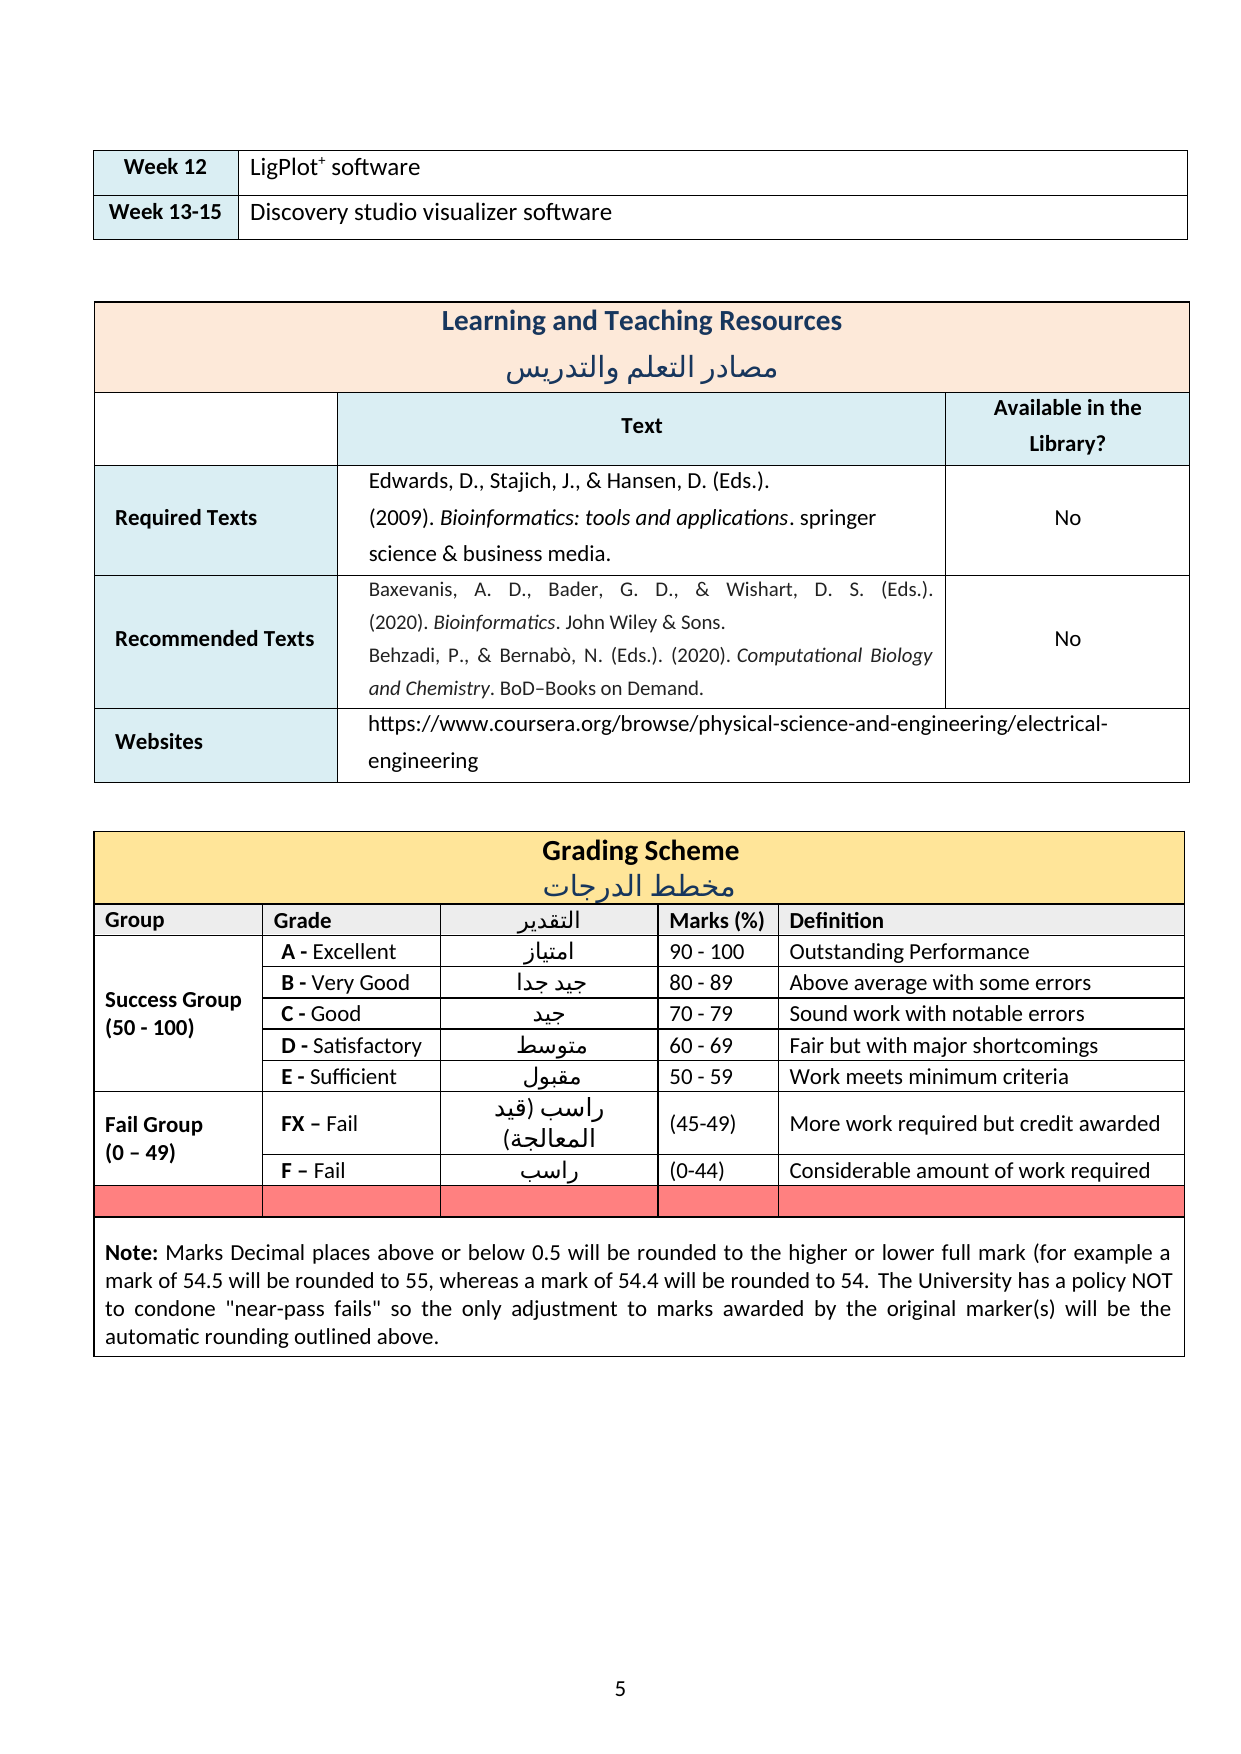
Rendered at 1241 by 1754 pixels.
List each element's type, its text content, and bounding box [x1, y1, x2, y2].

table_cell No [946, 576, 1189, 708]
table_cell [779, 1186, 1184, 1216]
table_cell More work required but credit awarded [779, 1092, 1184, 1153]
table_cell Week 13-15 [94, 196, 238, 239]
table_cell LigPlot+ software [239, 151, 1187, 195]
table_cell Note: Marks Decimal places above or below 0.5 will be rounded to the higher or lower full mark (for example a mark of 54.5 will be rounded to 55, whereas a mark of 54.4 will be rounded to 54. The University has a policy NOT to condone "near-pass fails" so the only adjustment to marks awarded by the original marker(s) will be the automatic rounding outlined above. [95, 1218, 1184, 1356]
table_cell Group [95, 905, 262, 934]
table_cell Edwards, D., Stajich, J., & Hansen, D. (Eds.). (2009). Bioinformatics: tools and applications. springer science & business media. [338, 466, 945, 575]
table_cell Discovery studio visualizer software [239, 196, 1187, 239]
table_cell Recommended Texts [95, 576, 337, 708]
table_cell E - Sufficient [263, 1061, 440, 1091]
table_cell Definition [779, 905, 1184, 934]
table_cell راسب [441, 1155, 657, 1185]
table_header Learning and Teaching Resources مصادر التعلم والتدريس [95, 303, 1189, 392]
table_cell متوسط [441, 1030, 657, 1059]
table_cell [659, 1186, 778, 1216]
table_cell مقبول [441, 1061, 657, 1091]
table_cell Sound work with notable errors [779, 999, 1184, 1028]
table_cell No [946, 466, 1189, 575]
table_cell [95, 1186, 262, 1216]
table_cell [263, 1186, 440, 1216]
table_cell 70 - 79 [659, 999, 778, 1028]
table_cell https://www.coursera.org/browse/physical-science-and-engineering/electrical-engineering [338, 709, 1189, 782]
table_cell FX – Fail [263, 1092, 440, 1153]
table_cell C - Good [263, 999, 440, 1028]
table_cell 90 - 100 [659, 936, 778, 966]
table_cell Above average with some errors [779, 967, 1184, 997]
table_cell Available in the Library? [946, 393, 1189, 465]
table_cell Required Texts [95, 466, 337, 575]
table_cell جيد [441, 999, 657, 1028]
table_cell Considerable amount of work required [779, 1155, 1184, 1185]
table_cell Marks (%) [659, 905, 778, 934]
table_cell Work meets minimum criteria [779, 1061, 1184, 1091]
table_cell [441, 1186, 657, 1216]
table_cell (0-44) [659, 1155, 778, 1185]
table_cell D - Satisfactory [263, 1030, 440, 1059]
table_cell (45-49) [659, 1092, 778, 1153]
table_cell [95, 393, 337, 465]
table_cell التقدير [441, 905, 657, 934]
table_cell Outstanding Performance [779, 936, 1184, 966]
table_cell 80 - 89 [659, 967, 778, 997]
table_cell Week 12 [94, 151, 238, 195]
table_cell Websites [95, 709, 337, 782]
table_cell Grade [263, 905, 440, 934]
table_cell 50 - 59 [659, 1061, 778, 1091]
table_cell F – Fail [263, 1155, 440, 1185]
table_header Grading Scheme مخطط الدرجات [95, 832, 1184, 903]
table_cell Success Group (50 - 100) [95, 936, 262, 1091]
table_cell 60 - 69 [659, 1030, 778, 1059]
table_cell Baxevanis, A. D., Bader, G. D., & Wishart, D. S. (Eds.). (2020). Bioinformatics. John Wiley & Sons. Behzadi, P., & Bernabò, N. (Eds.). (2020). Computational Biology and Chemistry. BoD–Books on Demand. [338, 576, 945, 708]
table_cell راسب (قيد المعالجة) [441, 1092, 657, 1153]
table_cell Fail Group (0 – 49) [95, 1092, 262, 1185]
table_cell Text [338, 393, 945, 465]
table_cell امتياز [441, 936, 657, 966]
table_cell B - Very Good [263, 967, 440, 997]
table_cell A - Excellent [263, 936, 440, 966]
table_cell Fair but with major shortcomings [779, 1030, 1184, 1059]
table_cell جيد جدا [441, 967, 657, 997]
